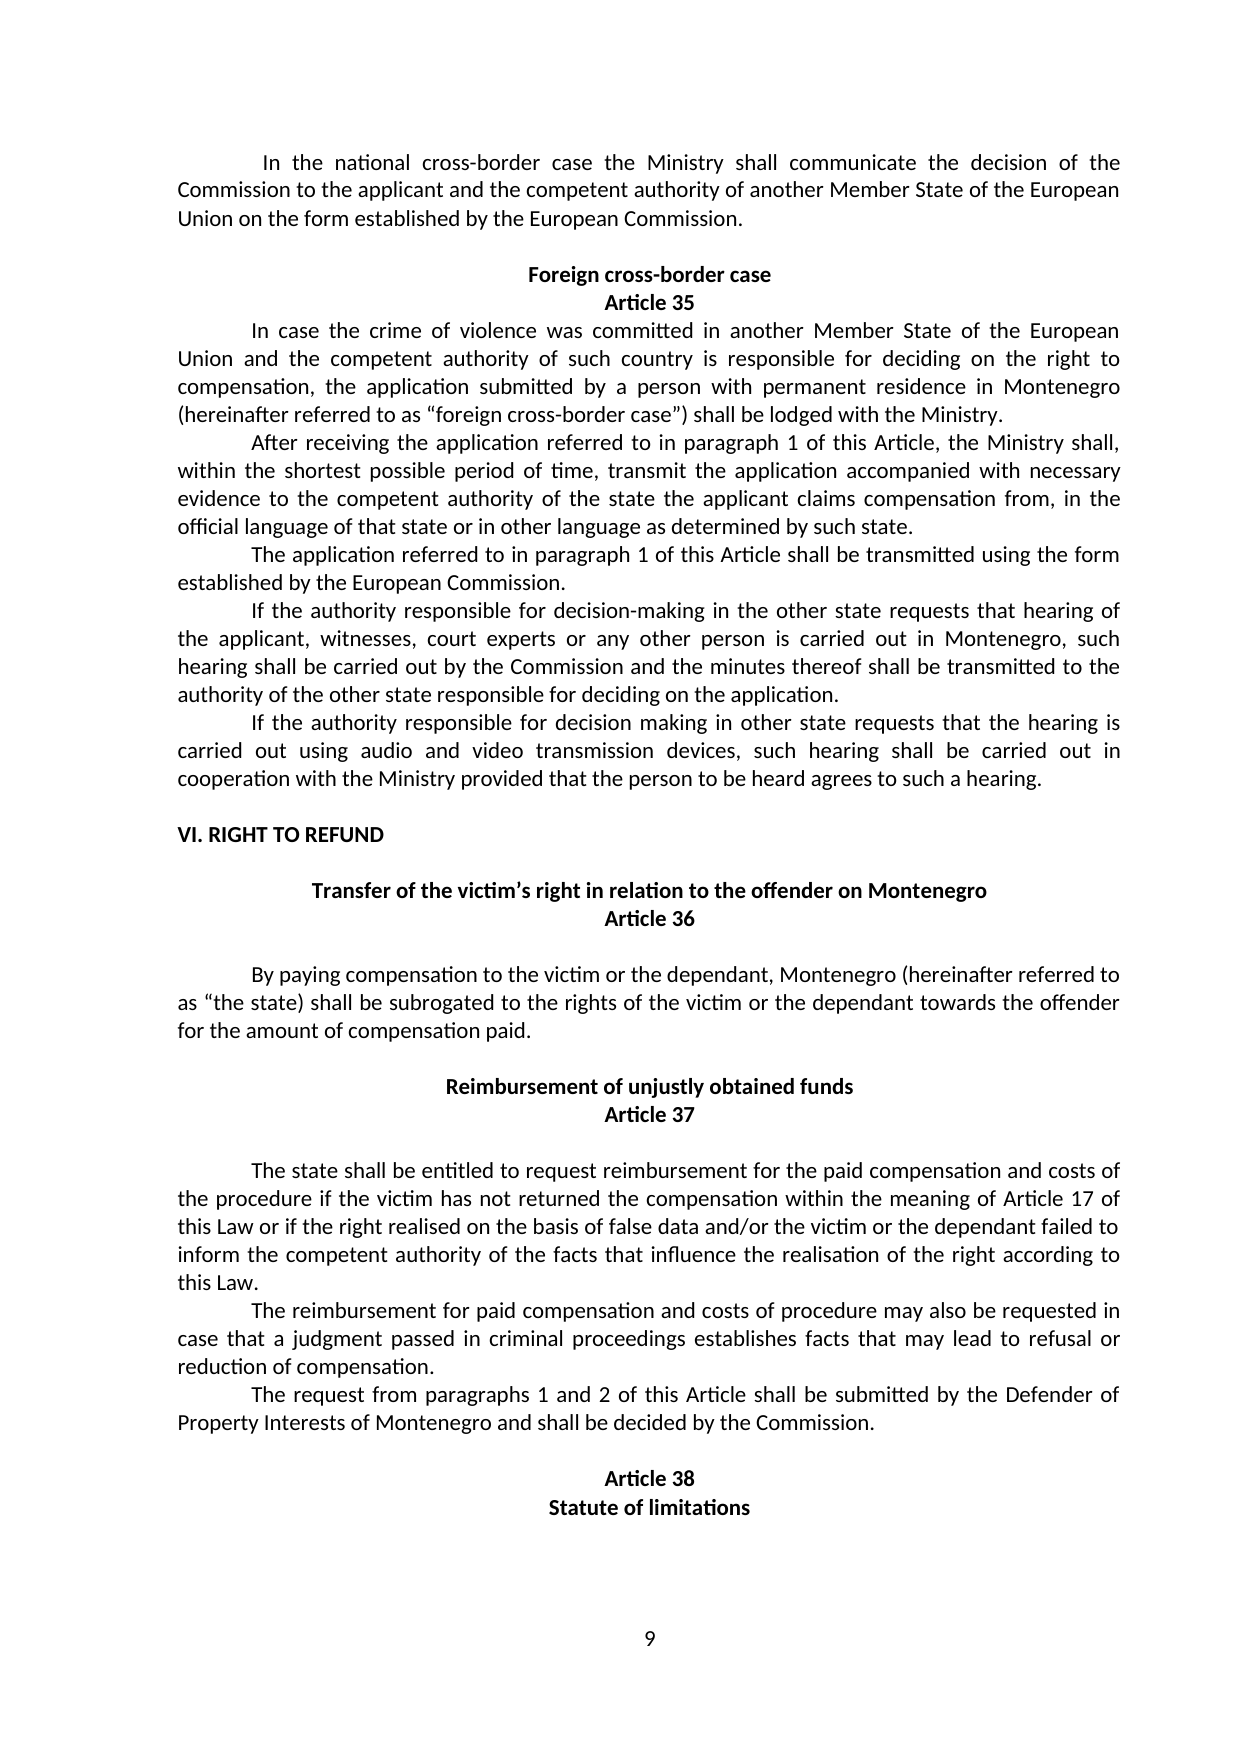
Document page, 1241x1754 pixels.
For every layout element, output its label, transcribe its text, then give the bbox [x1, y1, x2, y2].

text The state shall be entitled to request reimbursement for the paid compensation and costs of the procedure if the victim has not returned the compensation within the meaning of Article 17 of this Law or if the right realised on the basis of false data and/or the victim or the dependant failed to inform the competent authority of the facts that influence the realisation of the right according to this Law. [177, 1156, 1122, 1296]
text After receiving the application referred to in paragraph 1 of this Article, the Ministry shall, within the shortest possible period of time, transmit the application accompanied with necessary evidence to the competent authority of the state the applicant claims compensation from, in the official language of that state or in other language as determined by such state. [177, 428, 1122, 540]
text If the authority responsible for decision making in other state requests that the hearing is carried out using audio and video transmission devices, such hearing shall be carried out in cooperation with the Ministry provided that the person to be heard agrees to such a hearing. [177, 708, 1122, 792]
text The reimbursement for paid compensation and costs of procedure may also be requested in case that a judgment passed in criminal proceedings establishes facts that may lead to refusal or reduction of compensation. [177, 1296, 1122, 1381]
text The request from paragraphs 1 and 2 of this Article shall be submitted by the Defender of Property Interests of Montenegro and shall be decided by the Commission. [177, 1381, 1122, 1437]
text By paying compensation to the victim or the dependant, Montenegro (hereinafter referred to as “the state) shall be subrogated to the rights of the victim or the dependant towards the offender for the amount of compensation paid. [177, 960, 1122, 1044]
text Transfer of the victim’s right in relation to the offender on Montenegro [177, 876, 1122, 904]
text Statute of limitations [177, 1493, 1122, 1521]
text Reimbursement of unjustly obtained funds [177, 1072, 1122, 1100]
text In the national cross-border case the Ministry shall communicate the decision of the Commission to the applicant and the competent authority of another Member State of the European Union on the form established by the European Commission. [177, 148, 1122, 232]
text If the authority responsible for decision-making in the other state requests that hearing of the applicant, witnesses, court experts or any other person is carried out in Montenegro, such hearing shall be carried out by the Commission and the minutes thereof shall be transmitted to the authority of the other state responsible for deciding on the application. [177, 596, 1122, 708]
text Article 37 [177, 1100, 1122, 1128]
text The application referred to in paragraph 1 of this Article shall be transmitted using the form established by the European Commission. [177, 540, 1122, 596]
text VI. RIGHT TO REFUND [177, 820, 1122, 848]
text Article 36 [177, 904, 1122, 932]
text Article 35 [177, 288, 1122, 316]
text Foreign cross-border case [177, 260, 1122, 288]
text Article 38 [177, 1464, 1122, 1493]
text In case the crime of violence was committed in another Member State of the European Union and the competent authority of such country is responsible for deciding on the right to compensation, the application submitted by a person with permanent residence in Montenegro (hereinafter referred to as “foreign cross-border case”) shall be lodged with the Ministry. [177, 316, 1122, 428]
